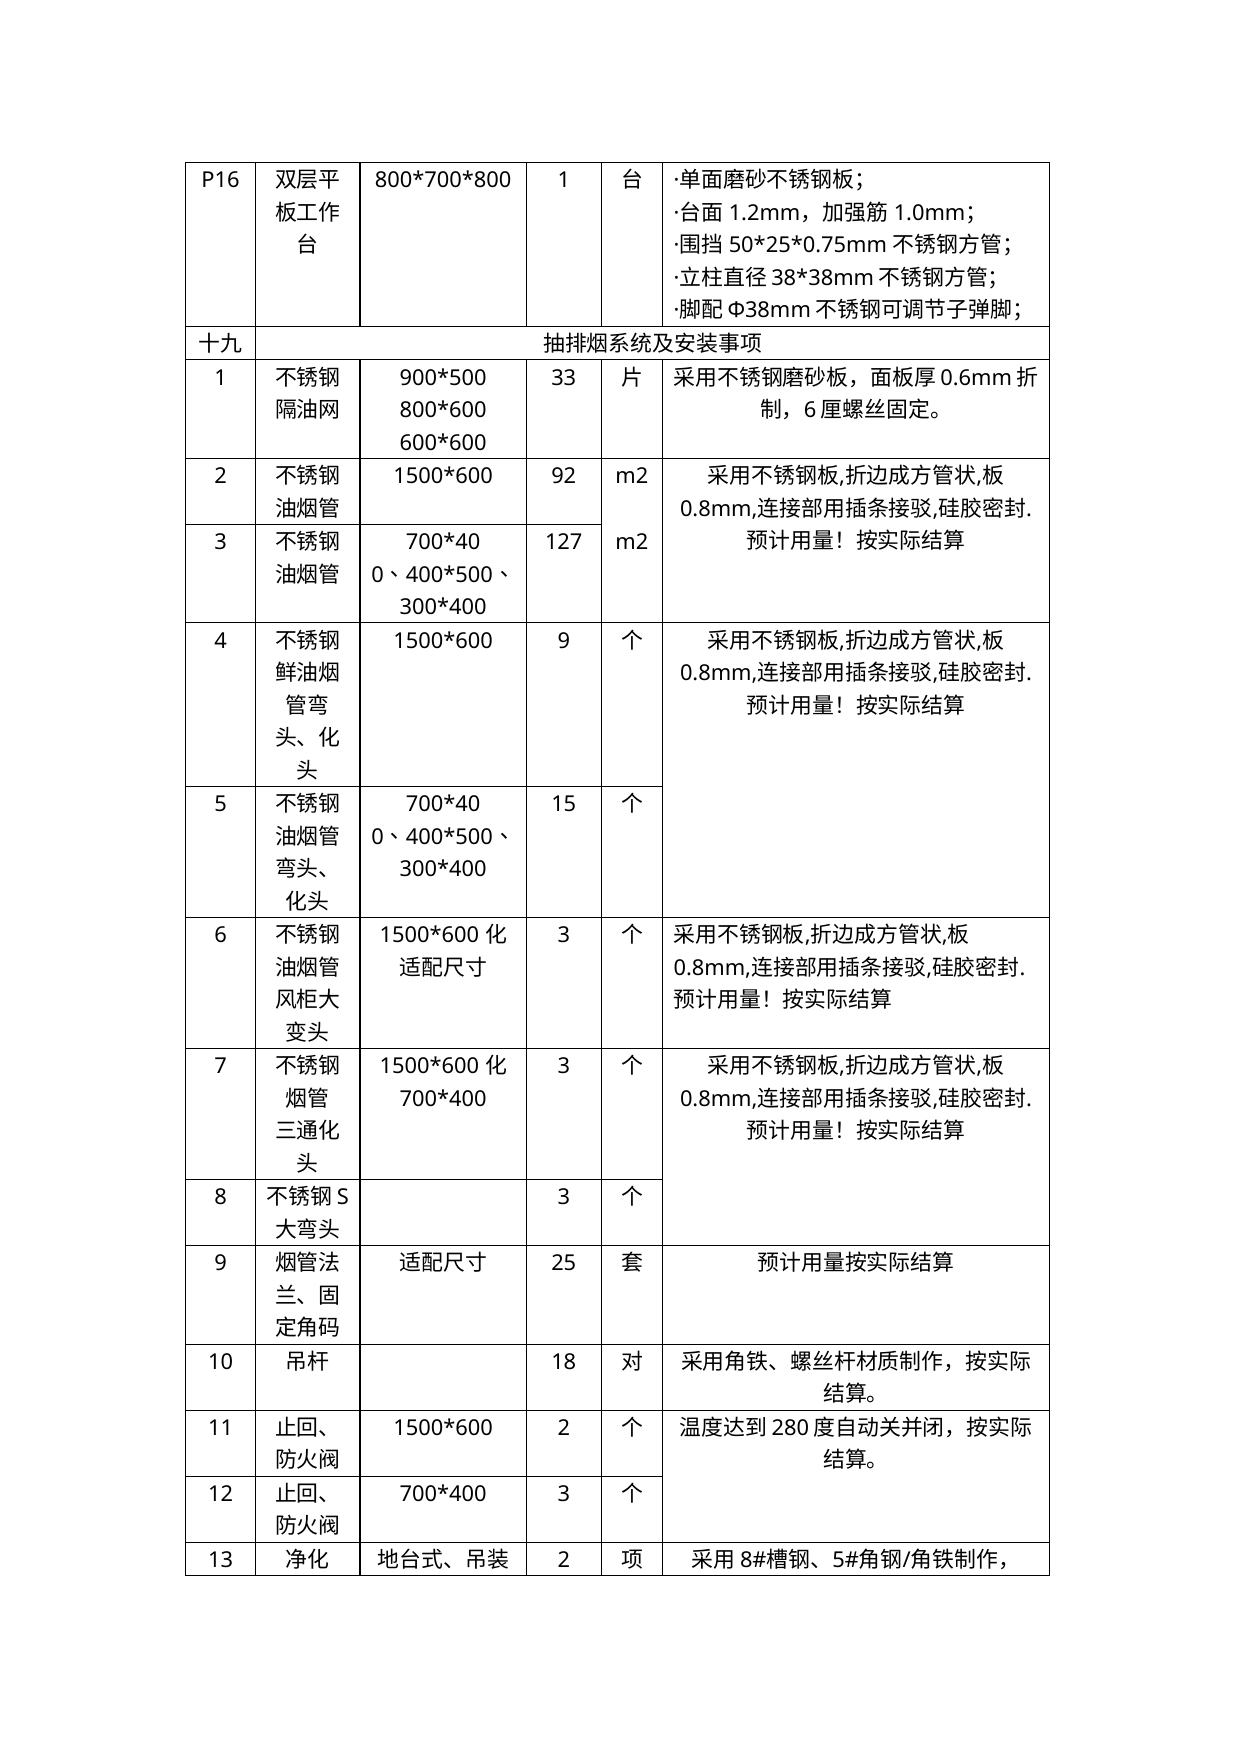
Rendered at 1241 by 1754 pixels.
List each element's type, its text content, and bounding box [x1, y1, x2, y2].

table_cell 700*400 [361, 1477, 526, 1542]
table_cell 6 [186, 918, 255, 1048]
table_cell 台 [602, 163, 662, 326]
table_cell 采用不锈钢板,折边成方管状,板0.8mm,连接部用插条接驳,硅胶密封. 预计用量！按实际结算 [663, 459, 1049, 622]
table_cell 3 [527, 1049, 601, 1179]
table_cell 不锈钢油烟管弯头、化头 [256, 787, 359, 917]
table_cell 止回、防火阀 [256, 1477, 359, 1542]
table_cell 33 [527, 360, 601, 458]
table_cell 15 [527, 787, 601, 917]
table_cell 个 [602, 918, 662, 1048]
table_cell 不锈钢油烟管风柜大变头 [256, 918, 359, 1048]
table_cell 不锈钢烟管 三通化头 [256, 1049, 359, 1179]
table_cell 片 [602, 360, 662, 458]
table_cell 净化器、抽烟机支架（地台式） [256, 1543, 359, 1575]
table_cell [361, 1345, 526, 1409]
table_cell 1500*600 [361, 623, 526, 786]
table_cell 采用角铁、螺丝杆材质制作，按实际结算。 [663, 1345, 1049, 1409]
table_cell 9 [186, 1246, 255, 1343]
table_cell 4 [186, 623, 255, 786]
table_cell 1500*600 [361, 459, 526, 524]
table_cell 1 [527, 163, 601, 326]
table_cell 3 [527, 1180, 601, 1245]
table_cell 11 [186, 1411, 255, 1476]
table_cell 套 [602, 1246, 662, 1343]
table_cell 地台式、吊装式 [361, 1543, 526, 1575]
table_cell 7 [186, 1049, 255, 1179]
table_cell 700*400、400*500、300*400 [361, 787, 526, 917]
table_cell 双层平板工作台 [256, 163, 359, 326]
table_cell 8 [186, 1180, 255, 1245]
table_cell 700*400、400*500、300*400 [361, 525, 526, 622]
table_cell 1 [186, 360, 255, 458]
table_cell 1500*600 化 700*400 [361, 1049, 526, 1179]
table_cell 10 [186, 1345, 255, 1409]
table_cell 12 [186, 1477, 255, 1542]
table_cell 18 [527, 1345, 601, 1409]
table_cell 800*700*800 [361, 163, 526, 326]
table_cell 不锈钢油烟管 [256, 525, 359, 622]
table_cell 127 [527, 525, 601, 622]
table_cell 抽排烟系统及安装事项 [256, 327, 1049, 359]
table_cell 项 [602, 1543, 662, 1575]
table_cell 不锈钢隔油网 [256, 360, 359, 458]
table_cell 25 [527, 1246, 601, 1343]
table_cell 1500*600 化 适配尺寸 [361, 918, 526, 1048]
table_cell 2 [527, 1543, 601, 1575]
table_cell 采用不锈钢板,折边成方管状,板0.8mm,连接部用插条接驳,硅胶密封. 预计用量！按实际结算 [663, 1049, 1049, 1245]
table_cell 个 [602, 1049, 662, 1179]
table_cell 烟管法兰、固定角码 [256, 1246, 359, 1343]
table_cell 3 [527, 1477, 601, 1542]
table_cell 2 [527, 1411, 601, 1476]
table_cell 2 [186, 459, 255, 524]
table_cell 止回、防火阀 [256, 1411, 359, 1476]
table_cell 温度达到280度自动关并闭，按实际结算。 [663, 1411, 1049, 1542]
table_cell 13 [186, 1543, 255, 1575]
table_cell 采用不锈钢板,折边成方管状,板0.8mm,连接部用插条接驳,硅胶密封. 预计用量！按实际结算 [663, 918, 1049, 1048]
table_cell 个 [602, 623, 662, 786]
table_cell 3 [527, 918, 601, 1048]
table_cell 采用不锈钢磨砂板，面板厚0.6mm折制，6厘螺丝固定。 [663, 360, 1049, 458]
table_cell 92 [527, 459, 601, 524]
table_cell 个 [602, 1477, 662, 1542]
table_cell m2 [602, 459, 662, 524]
table_cell 900*500 800*600 600*600 [361, 360, 526, 458]
table_cell 不锈钢鲜油烟管弯头、化头 [256, 623, 359, 786]
table_cell [361, 1180, 526, 1245]
table_cell 适配尺寸 [361, 1246, 526, 1343]
table_cell 个 [602, 1180, 662, 1245]
table_cell 不锈钢油烟管 [256, 459, 359, 524]
table_cell 个 [602, 787, 662, 917]
table_cell 不锈钢S 大弯头 [256, 1180, 359, 1245]
table_cell P16 [186, 163, 255, 326]
table_cell 9 [527, 623, 601, 786]
table_cell 对 [602, 1345, 662, 1409]
table_cell 3 [186, 525, 255, 622]
table_cell 采用8#槽钢、5#角钢/角铁制作， [663, 1543, 1049, 1575]
table_cell 预计用量按实际结算 [663, 1246, 1049, 1343]
table_cell 吊杆 [256, 1345, 359, 1409]
table_cell 个 [602, 1411, 662, 1476]
table_cell ·单面磨砂不锈钢板； ·台面 1.2mm，加强筋 1.0mm； ·围挡 50*25*0.75mm 不锈钢方管； ·立柱直径38*38mm不锈钢方管； ·脚配Φ38mm不锈钢可调节子弹脚； [663, 163, 1049, 326]
table_cell 5 [186, 787, 255, 917]
table_cell 采用不锈钢板,折边成方管状,板0.8mm,连接部用插条接驳,硅胶密封. 预计用量！按实际结算 [663, 623, 1049, 917]
table_cell m2 [602, 524, 662, 622]
table_cell 十九 [186, 327, 255, 359]
table_cell 1500*600 [361, 1411, 526, 1476]
